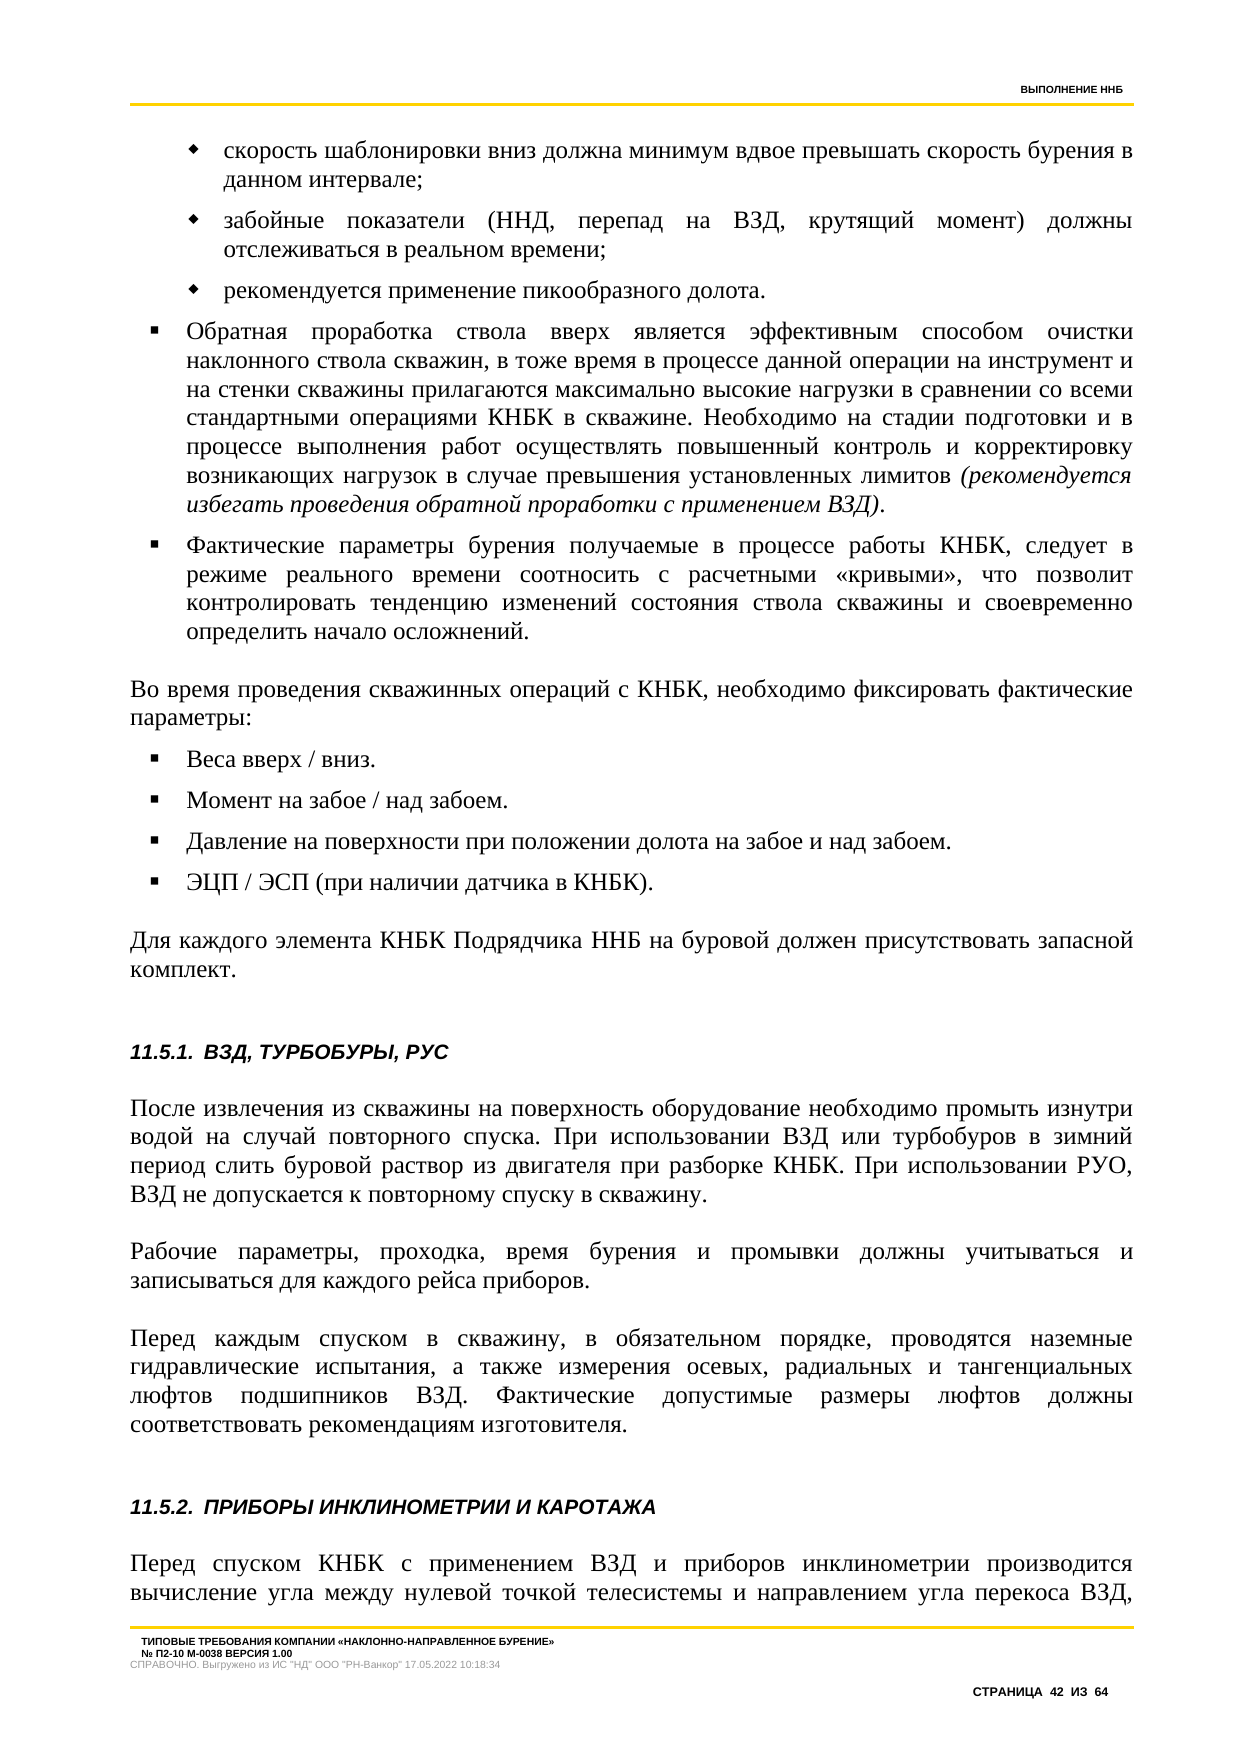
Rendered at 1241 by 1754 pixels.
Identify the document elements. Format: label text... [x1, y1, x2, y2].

list Давление на поверхности при положении долота на забое и над забоем. [149, 826, 1134, 855]
text Во время проведения скважинных операций с КНБК, необходимо фиксировать фактические параметры: [130, 674, 1134, 731]
list Обратная проработка ствола вверх является эффективным способом очистки наклонного ствола скважин, в тоже время в процессе данной операции на инструмент и на стенки скважины прилагаются максимально высокие нагрузки в сравнении со всеми стандартными операциями КНБК в скважине. Необходимо на стадии подготовки и в процессе выполнения работ осуществлять повышенный контроль и корректировку возникающих нагрузок в случае превышения установленных лимитов (рекомендуется избегать проведения обратной проработки с применением ВЗД). [149, 316, 1134, 517]
list Веса вверх / вниз. [149, 744, 1134, 772]
text Рабочие параметры, проходка, время бурения и промывки должны учитываться и записываться для каждого рейса приборов. [130, 1236, 1134, 1294]
list ЭЦП / ЭСП (при наличии датчика в КНБК). [149, 867, 1134, 896]
list скорость шаблонировки вниз должна минимум вдвое превышать скорость бурения в данном интервале; [186, 135, 1134, 192]
list Фактические параметры бурения получаемые в процессе работы КНБК, следует в режиме реального времени соотносить с расчетными «кривыми», что позволит контролировать тенденцию изменений состояния ствола скважины и своевременно определить начало осложнений. [149, 530, 1134, 645]
list Момент на забое / над забоем. [149, 785, 1134, 814]
list забойные показатели (ННД, перепад на ВЗД, крутящий момент) должны отслеживаться в реальном времени; [186, 205, 1134, 262]
list ВЗД, Турбобуры, РУС [130, 1040, 1134, 1064]
text Для каждого элемента КНБК Подрядчика ННБ на буровой должен присутствовать запасной комплект. [130, 925, 1134, 982]
list рекомендуется применение пикообразного долота. [186, 275, 1134, 304]
text После извлечения из скважины на поверхность оборудование необходимо промыть изнутри водой на случай повторного спуска. При использовании ВЗД или турбобуров в зимний период слить буровой раствор из двигателя при разборке КНБК. При использовании РУО, ВЗД не допускается к повторному спуску в скважину. [130, 1093, 1134, 1208]
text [130, 1548, 1134, 1605]
list Приборы инклинометрии и каротажа [130, 1495, 1134, 1519]
text Перед каждым спуском в скважину, в обязательном порядке, проводятся наземные гидравлические испытания, а также измерения осевых, радиальных и тангенциальных люфтов подшипников ВЗД. Фактические допустимые размеры люфтов должны соответствовать рекомендациям изготовителя. [130, 1323, 1134, 1438]
